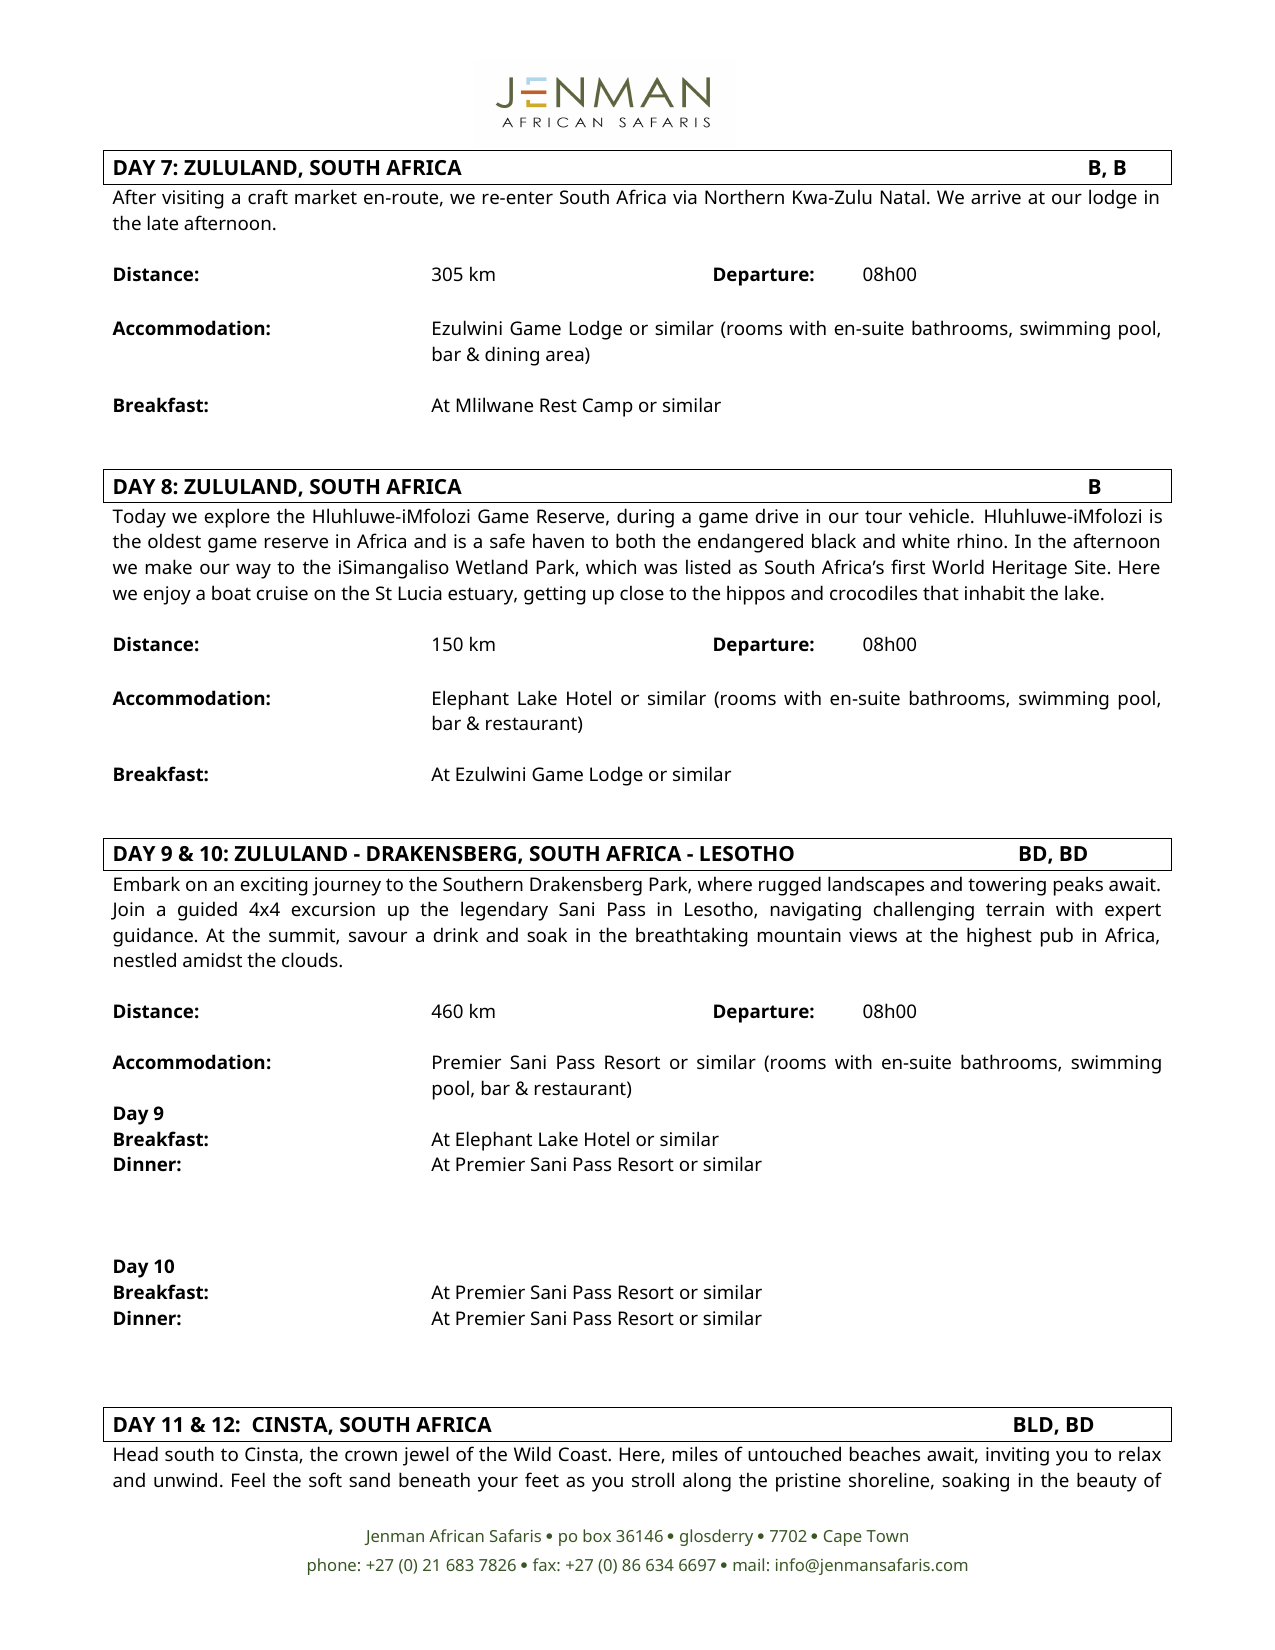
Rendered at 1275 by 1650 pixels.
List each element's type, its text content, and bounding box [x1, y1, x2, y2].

subtitle DAY 7: ZULULAND, SOUTH AFRICA B, B [104, 151, 1171, 184]
text Breakfast: At Elephant Lake Hotel or similar [112, 1126, 1162, 1152]
text Dinner: At Premier Sani Pass Resort or similar [112, 1305, 1162, 1330]
subtitle DAY 11 & 12: CINSTA, SOUTH AFRICA BLD, BD [104, 1408, 1171, 1441]
text Embark on an exciting journey to the Southern Drakensberg Park, where rugged landscapes and towering peaks await. Join a guided 4x4 excursion up the legendary Sani Pass in Lesotho, navigating challenging terrain with expert guidance. At the summit, savour a drink and soak in the breathtaking mountain views at the highest pub in Africa, nestled amidst the clouds. [112, 871, 1162, 973]
text Day 9 [112, 1101, 1162, 1126]
text Breakfast: At Mlilwane Rest Camp or similar [112, 392, 1162, 418]
text Breakfast: At Ezulwini Game Lodge or similar [112, 762, 1162, 787]
text After visiting a craft market en-route, we re-enter South Africa via Northern Kwa-Zulu Natal. We arrive at our lodge in the late afternoon. [112, 185, 1162, 236]
text Distance: 305 km Departure: 08h00 [112, 261, 1162, 287]
text Distance: 150 km Departure: 08h00 [112, 631, 1162, 656]
text Day 10 [112, 1254, 1162, 1279]
text Distance: 460 km Departure: 08h00 [112, 998, 1162, 1024]
text Accommodation: Ezulwini Game Lodge or similar (rooms with en-suite bathrooms, swimming pool, bar & dining area) [112, 316, 1162, 367]
subtitle DAY 8: ZULULAND, SOUTH AFRICA B [104, 470, 1171, 502]
subtitle DAY 9 & 10: ZULULAND - DRAKENSBERG, SOUTH AFRICA - LESOTHO BD, BD [104, 839, 1171, 870]
text Today we explore the Hluhluwe-iMfolozi Game Reserve, during a game drive in our tour vehicle. Hluhluwe-iMfolozi is the oldest game reserve in Africa and is a safe haven to both the endangered black and white rhino. In the afternoon we make our way to the iSimangaliso Wetland Park, which was listed as South Africa’s first World Heritage Site. Here we enjoy a boat cruise on the St Lucia estuary, getting up close to the hippos and crocodiles that inhabit the lake. [112, 503, 1162, 605]
text Accommodation: Elephant Lake Hotel or similar (rooms with en-suite bathrooms, swimming pool, bar & restaurant) [112, 685, 1162, 736]
picture [473, 60, 736, 148]
text Accommodation: Premier Sani Pass Resort or similar (rooms with en-suite bathrooms, swimming pool, bar & restaurant) [112, 1049, 1162, 1101]
text Breakfast: At Premier Sani Pass Resort or similar [112, 1279, 1162, 1305]
text Dinner: At Premier Sani Pass Resort or similar [112, 1152, 1162, 1177]
